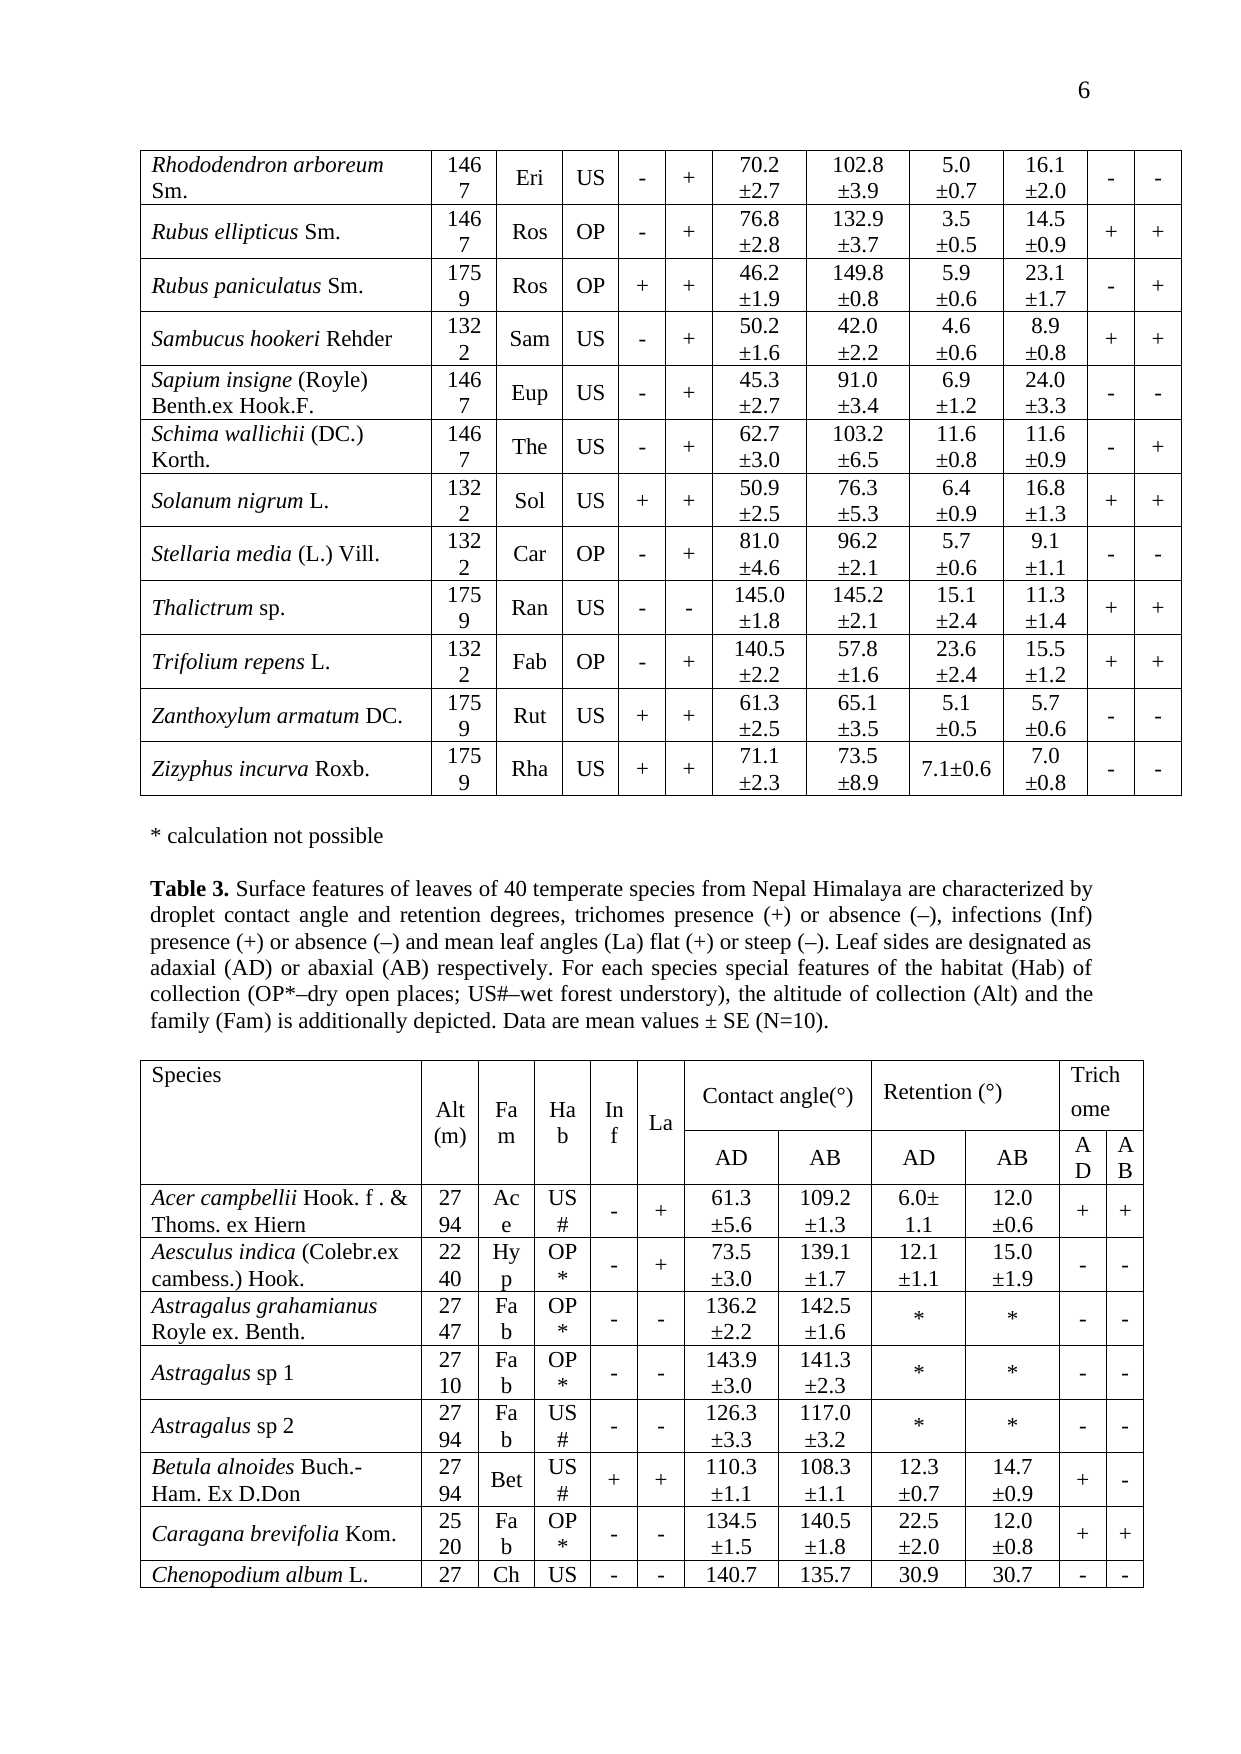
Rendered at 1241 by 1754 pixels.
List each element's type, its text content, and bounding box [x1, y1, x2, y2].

table_cell 22.5 ±2.0 [872, 1507, 965, 1560]
table_cell 45.3 ±2.7 [713, 366, 806, 419]
table_cell 81.0 ±4.6 [713, 527, 806, 580]
table_cell - [619, 312, 665, 365]
table_cell US [563, 312, 618, 365]
table_cell US# [535, 1453, 590, 1506]
table_cell Fab [479, 1507, 534, 1560]
table_cell + [1135, 259, 1181, 311]
table_cell 1759 [432, 259, 496, 311]
table_cell Astragalus sp 2 [141, 1400, 421, 1452]
table_cell 117.0 ±3.2 [779, 1400, 871, 1452]
text Table 3. Surface features of leaves of 40 temperate species from Nepal Himalaya are characterized by droplet contact angle and retention degrees, trichomes presence (+) or absence (–), infections (Inf) presence (+) or absence (–) and mean leaf angles (La) flat (+) or steep (–). Leaf sides are designated as adaxial (AD) or abaxial (AB) respectively. For each species special features of the habitat (Hab) of collection (OP*–dry open places; US#–wet forest understory), the altitude of collection (Alt) and the family (Fam) is additionally depicted. Data are mean values ± SE (N=10). [150, 875, 1095, 1033]
table_cell + [666, 420, 712, 472]
table_cell - [1088, 689, 1134, 741]
table_cell OP [563, 635, 618, 687]
table_cell 103.2 ±6.5 [807, 420, 909, 472]
table_cell * [966, 1292, 1059, 1345]
table_cell US# [535, 1400, 590, 1452]
table_cell 1322 [432, 474, 496, 526]
table_cell Ros [497, 205, 562, 257]
table_cell AD [1060, 1131, 1106, 1183]
table_cell - [1088, 527, 1134, 580]
table_cell 23.6 ±2.4 [910, 635, 1003, 687]
table_cell - [1135, 527, 1181, 580]
table_cell 2794 [422, 1185, 478, 1237]
table_cell * [872, 1346, 965, 1398]
table_cell Sol [497, 474, 562, 526]
table_header Inf [591, 1061, 637, 1183]
table_cell + [666, 259, 712, 311]
table_cell Acer campbellii Hook. f . & Thoms. ex Hiern [141, 1185, 421, 1237]
table_cell 7.0 ±0.8 [1004, 742, 1087, 795]
table_cell Fab [479, 1292, 534, 1345]
table_cell - [638, 1400, 684, 1452]
table_cell - [591, 1507, 637, 1560]
table_cell Rha [497, 742, 562, 795]
table_cell - [638, 1346, 684, 1398]
table_cell - [1060, 1346, 1106, 1398]
table_cell - [619, 581, 665, 634]
table_cell 1467 [432, 205, 496, 257]
table_cell Schima wallichii (DC.) Korth. [141, 420, 431, 472]
table_cell Sambucus hookeri Rehder [141, 312, 431, 365]
table_cell - [1107, 1238, 1143, 1291]
table_cell - [1107, 1453, 1143, 1506]
table_cell OP [563, 259, 618, 311]
table_cell US [563, 151, 618, 204]
table_cell 96.2 ±2.1 [807, 527, 909, 580]
table_cell Zanthoxylum armatum DC. [141, 689, 431, 741]
table_cell - [591, 1346, 637, 1398]
table_cell - [591, 1292, 637, 1345]
table_cell 1759 [432, 581, 496, 634]
table_cell + [1107, 1185, 1143, 1237]
table_cell 1759 [432, 689, 496, 741]
table_cell - [619, 366, 665, 419]
table_cell OP* [535, 1238, 590, 1291]
table_cell 2794 [422, 1400, 478, 1452]
table_cell 1759 [432, 742, 496, 795]
table_cell Aesculus indica (Colebr.ex cambess.) Hook. [141, 1238, 421, 1291]
table_cell + [1088, 205, 1134, 257]
table_cell 12.0 ±0.6 [966, 1185, 1059, 1237]
table_cell - [638, 1292, 684, 1345]
table_cell + [666, 312, 712, 365]
table_cell Fab [479, 1346, 534, 1398]
table_header Contact angle(°) [685, 1061, 871, 1130]
table_cell US [563, 474, 618, 526]
table_cell US [563, 366, 618, 419]
table_cell + [1088, 312, 1134, 365]
table_cell Rubus paniculatus Sm. [141, 259, 431, 311]
table_cell Zizyphus incurva Roxb. [141, 742, 431, 795]
table_cell 16.8 ±1.3 [1004, 474, 1087, 526]
table_cell 1467 [432, 151, 496, 204]
table_cell Astragalus grahamianus Royle ex. Benth. [141, 1292, 421, 1345]
table_cell + [1107, 1507, 1143, 1560]
table_cell * [872, 1400, 965, 1452]
table_cell 61.3 ±5.6 [685, 1185, 778, 1237]
table_cell 145.2 ±2.1 [807, 581, 909, 634]
table_cell The [497, 420, 562, 472]
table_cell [141, 1561, 421, 1587]
table_cell 5.1 ±0.5 [910, 689, 1003, 741]
table_cell 4.6 ±0.6 [910, 312, 1003, 365]
table_cell - [1088, 742, 1134, 795]
table_cell + [666, 366, 712, 419]
table_cell 76.3 ±5.3 [807, 474, 909, 526]
table_cell Ace [479, 1185, 534, 1237]
table_cell + [1135, 581, 1181, 634]
table_cell 2794 [422, 1453, 478, 1506]
table_cell 142.5 ±1.6 [779, 1292, 871, 1345]
table_cell + [1135, 312, 1181, 365]
table_cell 5.0 ±0.7 [910, 151, 1003, 204]
table_cell - [1060, 1292, 1106, 1345]
table_cell Solanum nigrum L. [141, 474, 431, 526]
table_cell Stellaria media (L.) Vill. [141, 527, 431, 580]
table_cell Rut [497, 689, 562, 741]
table_cell AB [966, 1131, 1059, 1183]
table_cell 15.0 ±1.9 [966, 1238, 1059, 1291]
table_cell 12.1 ±1.1 [872, 1238, 965, 1291]
table_cell + [591, 1453, 637, 1506]
table_cell 1322 [432, 527, 496, 580]
table_cell + [619, 742, 665, 795]
table_cell 149.8 ±0.8 [807, 259, 909, 311]
table_cell + [638, 1185, 684, 1237]
table_cell + [666, 689, 712, 741]
table_cell + [666, 474, 712, 526]
table_cell Betula alnoides Buch.-Ham. Ex D.Don [141, 1453, 421, 1506]
table_cell US [563, 742, 618, 795]
text * calculation not possible [150, 822, 1090, 849]
table_cell - [619, 635, 665, 687]
table_cell 5.7 ±0.6 [910, 527, 1003, 580]
table_cell 140.5 ±1.8 [779, 1507, 871, 1560]
table_cell + [638, 1238, 684, 1291]
table_cell 65.1 ±3.5 [807, 689, 909, 741]
table_cell 140.7 ±2.3 [685, 1561, 778, 1587]
table_cell 141.3 ±2.3 [779, 1346, 871, 1398]
table_cell Trifolium repens L. [141, 635, 431, 687]
table_cell + [666, 151, 712, 204]
table_cell + [1135, 205, 1181, 257]
table_cell + [619, 259, 665, 311]
table_cell + [666, 635, 712, 687]
table_cell - [1088, 420, 1134, 472]
table_header La [638, 1061, 684, 1183]
table_cell Sam [497, 312, 562, 365]
table_cell Eri [497, 151, 562, 204]
table_cell + [1135, 420, 1181, 472]
table_cell Fab [497, 635, 562, 687]
table_cell - [619, 527, 665, 580]
table_cell 2520 [422, 1507, 478, 1560]
table_cell - [1107, 1292, 1143, 1345]
table_cell 5.7 ±0.6 [1004, 689, 1087, 741]
table_cell + [1088, 474, 1134, 526]
table_cell Ran [497, 581, 562, 634]
table_header Retention (°) [872, 1061, 1059, 1130]
table_cell - [1060, 1561, 1106, 1587]
table_cell US# [535, 1185, 590, 1237]
table_cell - [591, 1400, 637, 1452]
table_cell 110.3 ±1.1 [685, 1453, 778, 1506]
table_cell - [1088, 151, 1134, 204]
table_cell - [591, 1185, 637, 1237]
table_cell 8.9 ±0.8 [1004, 312, 1087, 365]
table_cell 136.2 ±2.2 [685, 1292, 778, 1345]
table_cell 14.5 ±0.9 [1004, 205, 1087, 257]
table_cell 1467 [432, 366, 496, 419]
table_header Species [141, 1061, 421, 1183]
table_cell 108.3 ±1.1 [779, 1453, 871, 1506]
table_cell + [638, 1453, 684, 1506]
table_cell - [1060, 1400, 1106, 1452]
table_cell 30.9 ±2.2 [872, 1561, 965, 1587]
table_cell 11.6 ±0.8 [910, 420, 1003, 472]
table_cell 135.7 ±1.1 [779, 1561, 871, 1587]
table_cell 50.9 ±2.5 [713, 474, 806, 526]
table_cell 73.5 ±3.0 [685, 1238, 778, 1291]
table_cell Rhododendron arboreum Sm. [141, 151, 431, 204]
table_cell 30.7 ±2.9 [966, 1561, 1059, 1587]
table_cell 145.0 ±1.8 [713, 581, 806, 634]
table_cell US [563, 689, 618, 741]
table_cell 15.1 ±2.4 [910, 581, 1003, 634]
table_header Trichome [1060, 1061, 1143, 1130]
table_cell 6.4 ±0.9 [910, 474, 1003, 526]
table_cell 6.0± 1.1 [872, 1185, 965, 1237]
table_cell 1322 [432, 312, 496, 365]
table_cell Eup [497, 366, 562, 419]
table_cell 1322 [432, 635, 496, 687]
table_cell - [591, 1238, 637, 1291]
table_cell 11.6 ±0.9 [1004, 420, 1087, 472]
table_cell * [872, 1292, 965, 1345]
table_cell 42.0 ±2.2 [807, 312, 909, 365]
table_cell 12.0 ±0.8 [966, 1507, 1059, 1560]
table_cell - [1088, 366, 1134, 419]
table_cell + [1060, 1185, 1106, 1237]
table_cell + [1088, 581, 1134, 634]
table_cell 126.3 ±3.3 [685, 1400, 778, 1452]
table_cell AD [872, 1131, 965, 1183]
table_cell 140.5 ±2.2 [713, 635, 806, 687]
table_cell AB [1107, 1131, 1143, 1183]
table_cell Car [497, 527, 562, 580]
table_cell Bet [479, 1453, 534, 1506]
table_cell 2747 [422, 1292, 478, 1345]
table_cell - [1107, 1561, 1143, 1587]
table_header Alt (m) [422, 1061, 478, 1183]
table_cell 132.9 ±3.7 [807, 205, 909, 257]
table_cell Sapium insigne (Royle) Benth.ex Hook.F. [141, 366, 431, 419]
table_cell 143.9 ±3.0 [685, 1346, 778, 1398]
table_cell - [666, 581, 712, 634]
table_cell 62.7 ±3.0 [713, 420, 806, 472]
table_cell + [1060, 1453, 1106, 1506]
table_cell 76.8 ±2.8 [713, 205, 806, 257]
table_cell OP* [535, 1507, 590, 1560]
table_cell + [1135, 635, 1181, 687]
table_cell 61.3 ±2.5 [713, 689, 806, 741]
table_cell US# [535, 1561, 590, 1587]
table_cell - [619, 420, 665, 472]
table_cell 11.3 ±1.4 [1004, 581, 1087, 634]
table_cell - [1135, 151, 1181, 204]
table_cell 12.3 ±0.7 [872, 1453, 965, 1506]
table_cell 5.9 ±0.6 [910, 259, 1003, 311]
table_cell 70.2 ±2.7 [713, 151, 806, 204]
table_cell + [666, 527, 712, 580]
table_cell 71.1 ±2.3 [713, 742, 806, 795]
table_cell 2710 [422, 1346, 478, 1398]
table_header Fam [479, 1061, 534, 1183]
table_cell 2240 [422, 1238, 478, 1291]
table_cell 139.1 ±1.7 [779, 1238, 871, 1291]
table_cell 109.2 ±1.3 [779, 1185, 871, 1237]
table_cell 2794 [422, 1561, 478, 1587]
table_cell OP [563, 527, 618, 580]
table_cell Caragana brevifolia Kom. [141, 1507, 421, 1560]
table_cell 134.5 ±1.5 [685, 1507, 778, 1560]
table_cell AB [779, 1131, 871, 1183]
table_cell 9.1 ±1.1 [1004, 527, 1087, 580]
table_cell 46.2 ±1.9 [713, 259, 806, 311]
table_cell + [666, 205, 712, 257]
table_cell - [638, 1507, 684, 1560]
table_cell 14.7 ±0.9 [966, 1453, 1059, 1506]
table_cell 3.5 ±0.5 [910, 205, 1003, 257]
table_cell - [1060, 1238, 1106, 1291]
table_cell + [1088, 635, 1134, 687]
table_cell Ros [497, 259, 562, 311]
table_cell Rubus ellipticus Sm. [141, 205, 431, 257]
table_cell - [638, 1561, 684, 1587]
table_cell - [619, 151, 665, 204]
table_cell AD [685, 1131, 778, 1183]
table_cell - [619, 205, 665, 257]
table_cell + [666, 742, 712, 795]
table_cell * [966, 1400, 1059, 1452]
table_cell US [563, 420, 618, 472]
table_cell Astragalus sp 1 [141, 1346, 421, 1398]
table_cell - [1088, 259, 1134, 311]
table_cell 7.1±0.6 [910, 742, 1003, 795]
table_cell US [563, 581, 618, 634]
table_cell 50.2 ±1.6 [713, 312, 806, 365]
table_cell Thalictrum sp. [141, 581, 431, 634]
table_cell - [1135, 689, 1181, 741]
table_cell + [619, 689, 665, 741]
table_cell 24.0 ±3.3 [1004, 366, 1087, 419]
table_cell 102.8 ±3.9 [807, 151, 909, 204]
table_cell 91.0 ±3.4 [807, 366, 909, 419]
table_header Hab [535, 1061, 590, 1183]
table_cell 57.8 ±1.6 [807, 635, 909, 687]
table_cell OP* [535, 1292, 590, 1345]
table_cell - [1135, 742, 1181, 795]
table_cell + [1060, 1507, 1106, 1560]
table_cell + [1135, 474, 1181, 526]
table_cell + [619, 474, 665, 526]
table_cell - [591, 1561, 637, 1587]
table_cell 6.9 ±1.2 [910, 366, 1003, 419]
table_cell Fab [479, 1400, 534, 1452]
table_cell - [1135, 366, 1181, 419]
table_cell 1467 [432, 420, 496, 472]
table_cell 73.5 ±8.9 [807, 742, 909, 795]
table_cell OP [563, 205, 618, 257]
table_cell OP* [535, 1346, 590, 1398]
table_cell 16.1 ±2.0 [1004, 151, 1087, 204]
table_cell * [966, 1346, 1059, 1398]
table_cell Hyp [479, 1238, 534, 1291]
table_cell - [1107, 1346, 1143, 1398]
table_cell 23.1 ±1.7 [1004, 259, 1087, 311]
table_cell Che [479, 1561, 534, 1587]
table_cell - [1107, 1400, 1143, 1452]
table_cell 15.5 ±1.2 [1004, 635, 1087, 687]
